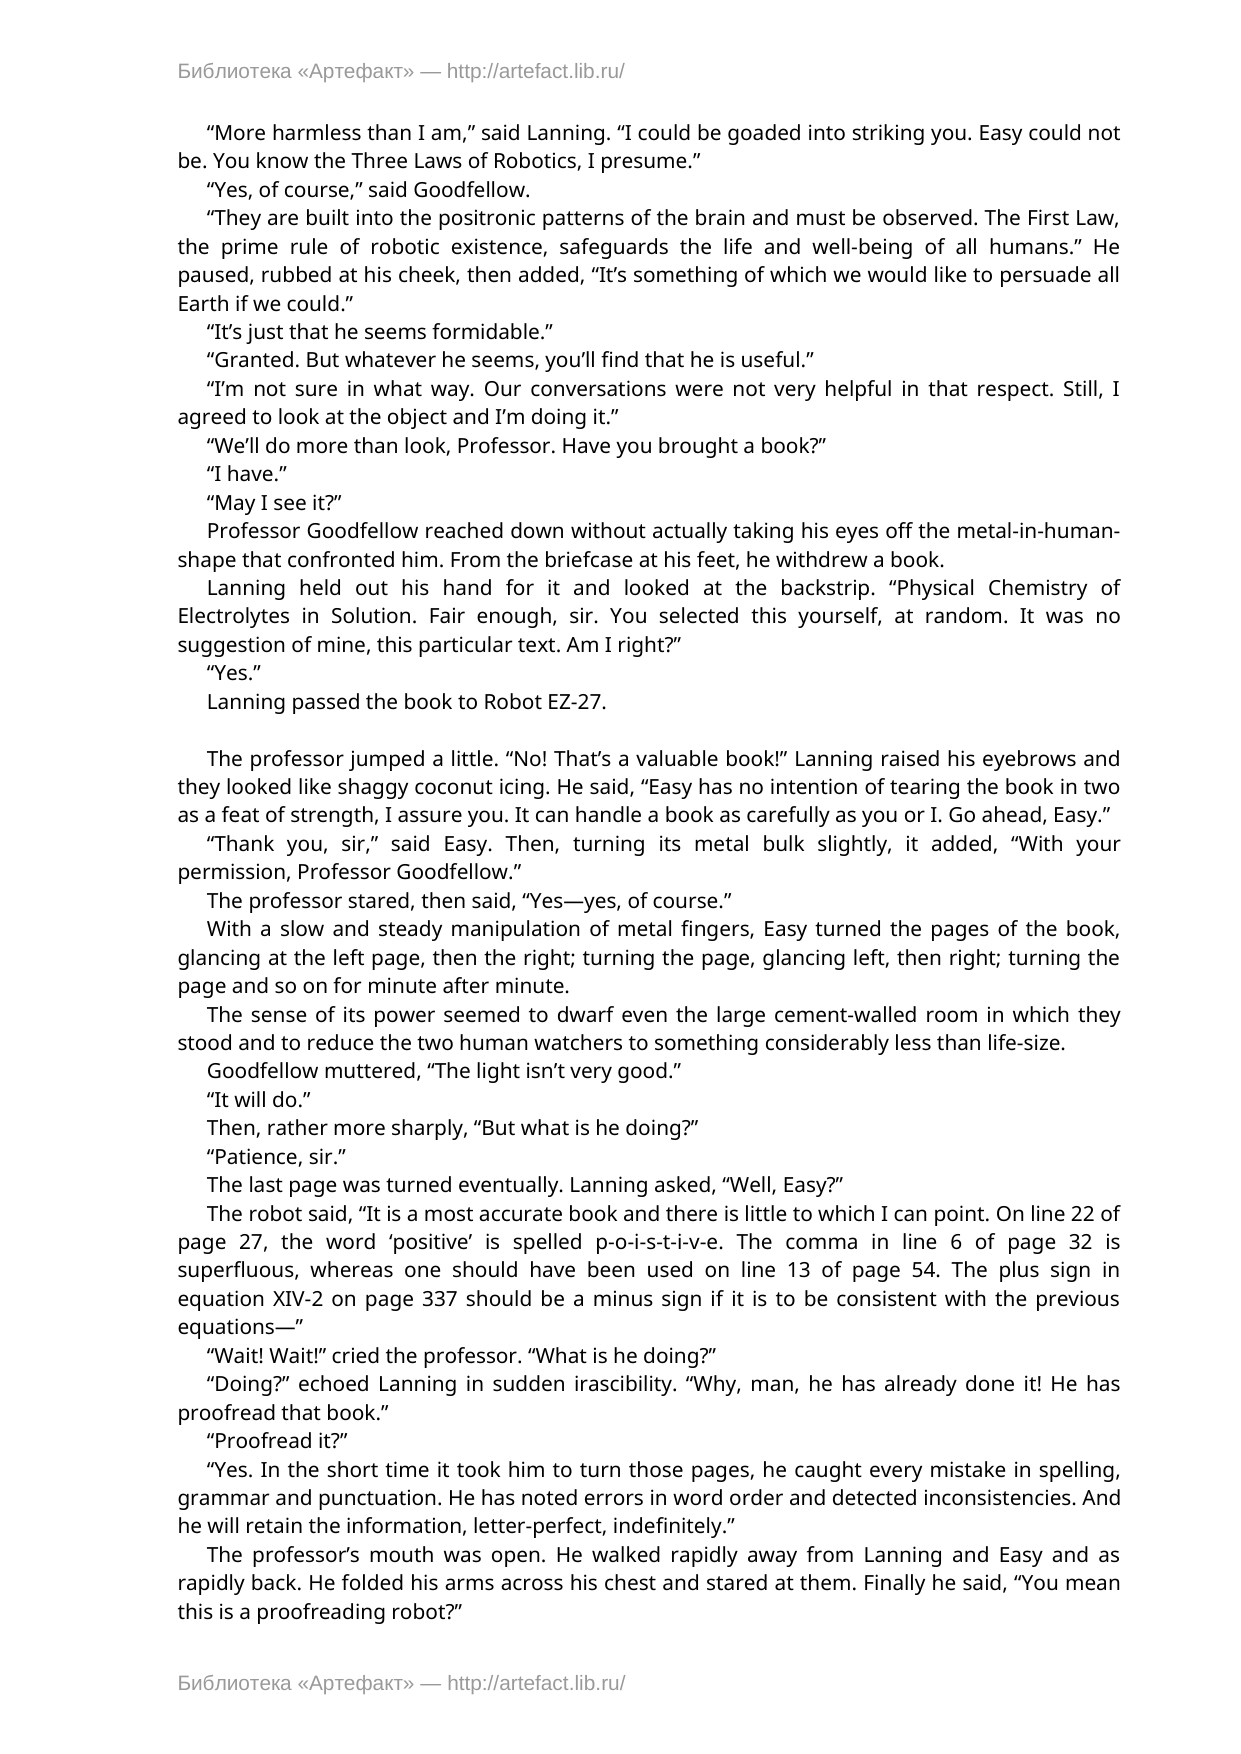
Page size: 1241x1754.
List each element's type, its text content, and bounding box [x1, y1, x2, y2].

text The last page was turned eventually. Lanning asked, “Well, Easy?” [177, 1170, 1122, 1199]
text The sense of its power seemed to dwarf even the large cement-walled room in which they stood and to reduce the two human watchers to something considerably less than life-size. [177, 1000, 1122, 1057]
text “It will do.” [177, 1085, 1122, 1113]
text “Yes, of course,” said Goodfellow. [177, 175, 1122, 203]
text “It’s just that he seems formidable.” [177, 317, 1122, 346]
text The professor stared, then said, “Yes—yes, of course.” [177, 886, 1122, 914]
text “Proofread it?” [177, 1426, 1122, 1455]
text The professor’s mouth was open. He walked rapidly away from Lanning and Easy and as rapidly back. He folded his arms across his chest and stared at them. Finally he said, “You mean this is a proofreading robot?” [177, 1540, 1122, 1625]
text Goodfellow muttered, “The light isn’t very good.” [177, 1057, 1122, 1085]
text Professor Goodfellow reached down without actually taking his eyes off the metal-in-human-shape that confronted him. From the briefcase at his feet, he withdrew a book. [177, 516, 1122, 573]
text “We’ll do more than look, Professor. Have you brought a book?” [177, 431, 1122, 459]
text The robot said, “It is a most accurate book and there is little to which I can point. On line 22 of page 27, the word ‘positive’ is spelled p-o-i-s-t-i-v-e. The comma in line 6 of page 32 is superfluous, whereas one should have been used on line 13 of page 54. The plus sign in equation XIV-2 on page 337 should be a minus sign if it is to be consistent with the previous equations—” [177, 1199, 1122, 1341]
text Lanning passed the book to Robot EZ-27. [177, 687, 1122, 715]
text “Granted. But whatever he seems, you’ll find that he is useful.” [177, 346, 1122, 374]
text “I’m not sure in what way. Our conversations were not very helpful in that respect. Still, I agreed to look at the object and I’m doing it.” [177, 374, 1122, 431]
text “Yes.” [177, 658, 1122, 687]
text “More harmless than I am,” said Lanning. “I could be goaded into striking you. Easy could not be. You know the Three Laws of Robotics, I presume.” [177, 118, 1122, 175]
text “May I see it?” [177, 488, 1122, 516]
text Then, rather more sharply, “But what is he doing?” [177, 1113, 1122, 1142]
text “I have.” [177, 459, 1122, 488]
text “Patience, sir.” [177, 1142, 1122, 1170]
text “Yes. In the short time it took him to turn those pages, he caught every mistake in spelling, grammar and punctuation. He has noted errors in word order and detected inconsistencies. And he will retain the information, letter-perfect, indefinitely.” [177, 1455, 1122, 1540]
text “They are built into the positronic patterns of the brain and must be observed. The First Law, the prime rule of robotic existence, safeguards the life and well-being of all humans.” He paused, rubbed at his cheek, then added, “It’s something of which we would like to persuade all Earth if we could.” [177, 203, 1122, 317]
text With a slow and steady manipulation of metal fingers, Easy turned the pages of the book, glancing at the left page, then the right; turning the page, glancing left, then right; turning the page and so on for minute after minute. [177, 914, 1122, 1000]
text “Wait! Wait!” cried the professor. “What is he doing?” [177, 1341, 1122, 1369]
text “Doing?” echoed Lanning in sudden irascibility. “Why, man, he has already done it! He has proofread that book.” [177, 1369, 1122, 1426]
text Lanning held out his hand for it and looked at the backstrip. “Physical Chemistry of Electrolytes in Solution. Fair enough, sir. You selected this yourself, at random. It was no suggestion of mine, this particular text. Am I right?” [177, 573, 1122, 658]
text The professor jumped a little. “No! That’s a valuable book!” Lanning raised his eyebrows and they looked like shaggy coconut icing. He said, “Easy has no intention of tearing the book in two as a feat of strength, I assure you. It can handle a book as carefully as you or I. Go ahead, Easy.” [177, 744, 1122, 829]
text “Thank you, sir,” said Easy. Then, turning its metal bulk slightly, it added, “With your permission, Professor Goodfellow.” [177, 829, 1122, 886]
